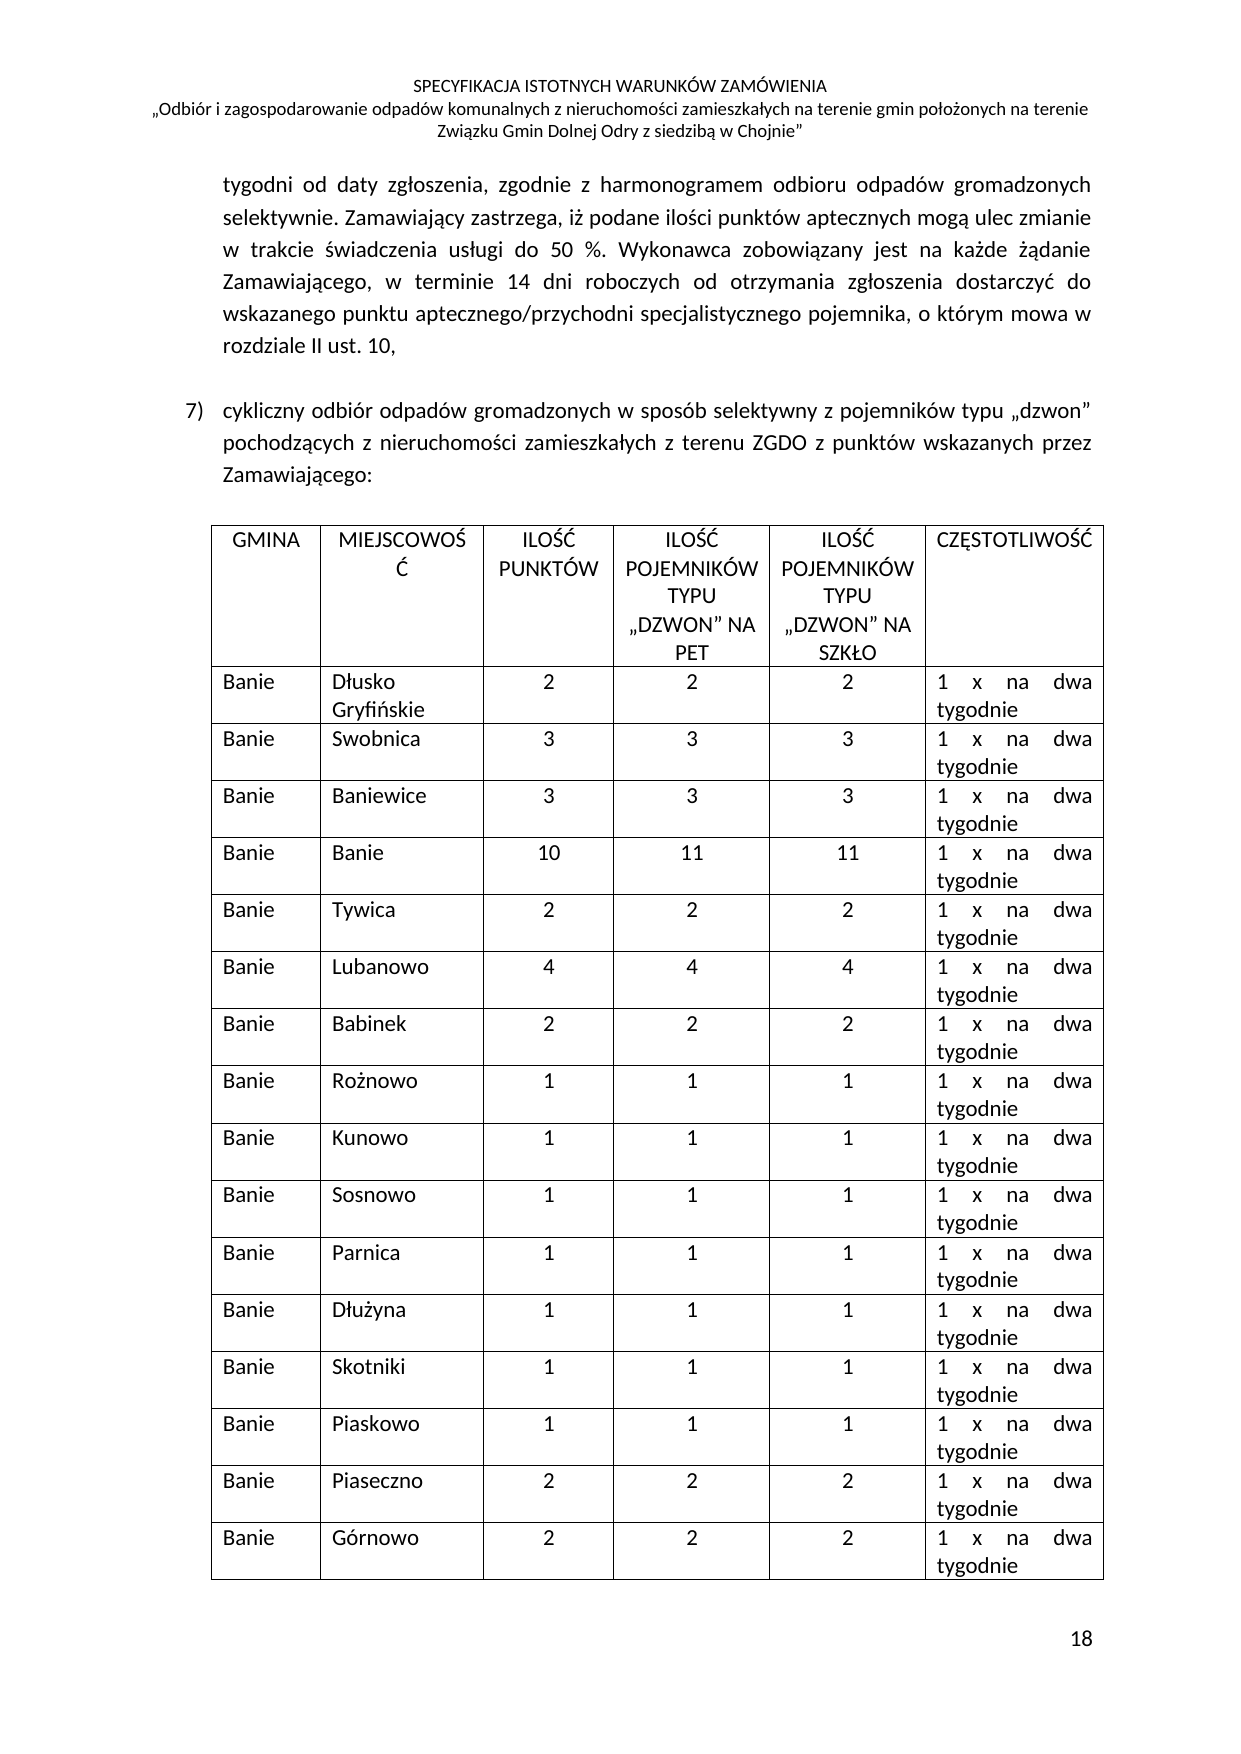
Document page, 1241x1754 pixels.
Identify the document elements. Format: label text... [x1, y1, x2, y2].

table_cell 1 x na dwa tygodnie [926, 1009, 1103, 1065]
table_cell 2 [770, 1009, 925, 1065]
table_cell 2 [484, 1466, 613, 1522]
table_cell 11 [770, 838, 925, 894]
table_cell Banie [212, 838, 320, 894]
table_cell 4 [770, 952, 925, 1008]
table_cell 1 [484, 1066, 613, 1122]
table_cell 1 [484, 1181, 613, 1237]
table_cell Piaseczno [321, 1466, 483, 1522]
table_cell 2 [614, 667, 769, 723]
table_cell Górnowo [321, 1523, 483, 1579]
table_cell Banie [212, 895, 320, 951]
table_cell 1 [770, 1295, 925, 1351]
table_cell 2 [614, 1523, 769, 1579]
table_cell 1 x na dwa tygodnie [926, 1409, 1103, 1465]
table_cell Banie [212, 1295, 320, 1351]
table_cell 1 [614, 1124, 769, 1179]
table_cell 1 [614, 1238, 769, 1294]
table_cell 1 x na dwa tygodnie [926, 724, 1103, 780]
table_cell 1 [614, 1181, 769, 1237]
table_cell 1 [614, 1295, 769, 1351]
table_cell 1 x na dwa tygodnie [926, 1181, 1103, 1237]
table_cell 1 x na dwa tygodnie [926, 1295, 1103, 1351]
table_cell 1 [484, 1295, 613, 1351]
table_cell 1 x na dwa tygodnie [926, 1352, 1103, 1408]
table_cell 3 [614, 724, 769, 780]
table_header CZĘSTOTLIWOŚĆ [926, 526, 1103, 666]
table_cell Banie [212, 1124, 320, 1179]
table_cell Banie [212, 1409, 320, 1465]
table_cell 2 [770, 1523, 925, 1579]
table_cell Kunowo [321, 1124, 483, 1179]
table_cell 2 [484, 667, 613, 723]
table_cell 2 [770, 667, 925, 723]
table_cell 1 [614, 1066, 769, 1122]
table_cell 1 [770, 1181, 925, 1237]
table_header ILOŚĆ POJEMNIKÓW TYPU „DZWON” NA PET [614, 526, 769, 666]
table_cell Banie [212, 952, 320, 1008]
table_cell 3 [484, 724, 613, 780]
table_cell Banie [212, 1466, 320, 1522]
table_cell 1 x na dwa tygodnie [926, 952, 1103, 1008]
table_cell Banie [212, 1181, 320, 1237]
table_cell 1 [770, 1066, 925, 1122]
table_header GMINA [212, 526, 320, 666]
table_cell 1 x na dwa tygodnie [926, 1124, 1103, 1179]
table_cell 1 x na dwa tygodnie [926, 1066, 1103, 1122]
table_cell Banie [212, 1009, 320, 1065]
table_cell 2 [484, 1523, 613, 1579]
table_cell Parnica [321, 1238, 483, 1294]
table_cell Dłusko Gryfińskie [321, 667, 483, 723]
table_cell Banie [212, 667, 320, 723]
table_cell Skotniki [321, 1352, 483, 1408]
table_cell 1 x na dwa tygodnie [926, 1466, 1103, 1522]
table_cell 3 [770, 781, 925, 837]
table_cell 4 [614, 952, 769, 1008]
table_cell Sosnowo [321, 1181, 483, 1237]
table_cell Banie [212, 1238, 320, 1294]
table_header ILOŚĆ PUNKTÓW [484, 526, 613, 666]
table_header MIEJSCOWOŚĆ [321, 526, 483, 666]
table_cell 1 x na dwa tygodnie [926, 781, 1103, 837]
table_cell Banie [212, 1523, 320, 1579]
table_cell 1 [614, 1352, 769, 1408]
table_header ILOŚĆ POJEMNIKÓW TYPU „DZWON” NA SZKŁO [770, 526, 925, 666]
table_cell 3 [614, 781, 769, 837]
table_cell 1 x na dwa tygodnie [926, 1238, 1103, 1294]
table_cell 1 x na dwa tygodnie [926, 667, 1103, 723]
table_cell 1 [770, 1352, 925, 1408]
table_cell 2 [770, 1466, 925, 1522]
table_cell 1 [484, 1409, 613, 1465]
table_cell Banie [321, 838, 483, 894]
table_cell Piaskowo [321, 1409, 483, 1465]
table_cell 1 x na dwa tygodnie [926, 838, 1103, 894]
table_cell 1 [770, 1124, 925, 1179]
table_cell 11 [614, 838, 769, 894]
table_cell 1 [770, 1238, 925, 1294]
table_cell 2 [614, 1009, 769, 1065]
list cykliczny odbiór odpadów gromadzonych w sposób selektywny z pojemników typu „dzwon” pochodzących z nieruchomości zamieszkałych z terenu ZGDO z punktów wskazanych przez Zamawiającego: [185, 396, 1093, 488]
table_cell 1 [614, 1409, 769, 1465]
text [223, 171, 1093, 359]
table_cell Lubanowo [321, 952, 483, 1008]
table_cell Rożnowo [321, 1066, 483, 1122]
table_cell 1 x na dwa tygodnie [926, 1523, 1103, 1579]
table_cell 10 [484, 838, 613, 894]
table_cell Banie [212, 724, 320, 780]
table_cell 2 [614, 895, 769, 951]
table_cell 1 [484, 1238, 613, 1294]
table_cell Banie [212, 781, 320, 837]
table_cell 2 [484, 895, 613, 951]
table_cell 1 [484, 1352, 613, 1408]
table_cell Babinek [321, 1009, 483, 1065]
table_cell 2 [614, 1466, 769, 1522]
table_cell 2 [770, 895, 925, 951]
table_cell 1 [770, 1409, 925, 1465]
table_cell 1 [484, 1124, 613, 1179]
table_cell Banie [212, 1066, 320, 1122]
table_cell 4 [484, 952, 613, 1008]
table_cell Tywica [321, 895, 483, 951]
table_cell Banie [212, 1352, 320, 1408]
table_cell 3 [484, 781, 613, 837]
table_cell Swobnica [321, 724, 483, 780]
table_cell Dłużyna [321, 1295, 483, 1351]
table_cell 2 [484, 1009, 613, 1065]
table_cell Baniewice [321, 781, 483, 837]
table_cell 3 [770, 724, 925, 780]
table_cell 1 x na dwa tygodnie [926, 895, 1103, 951]
